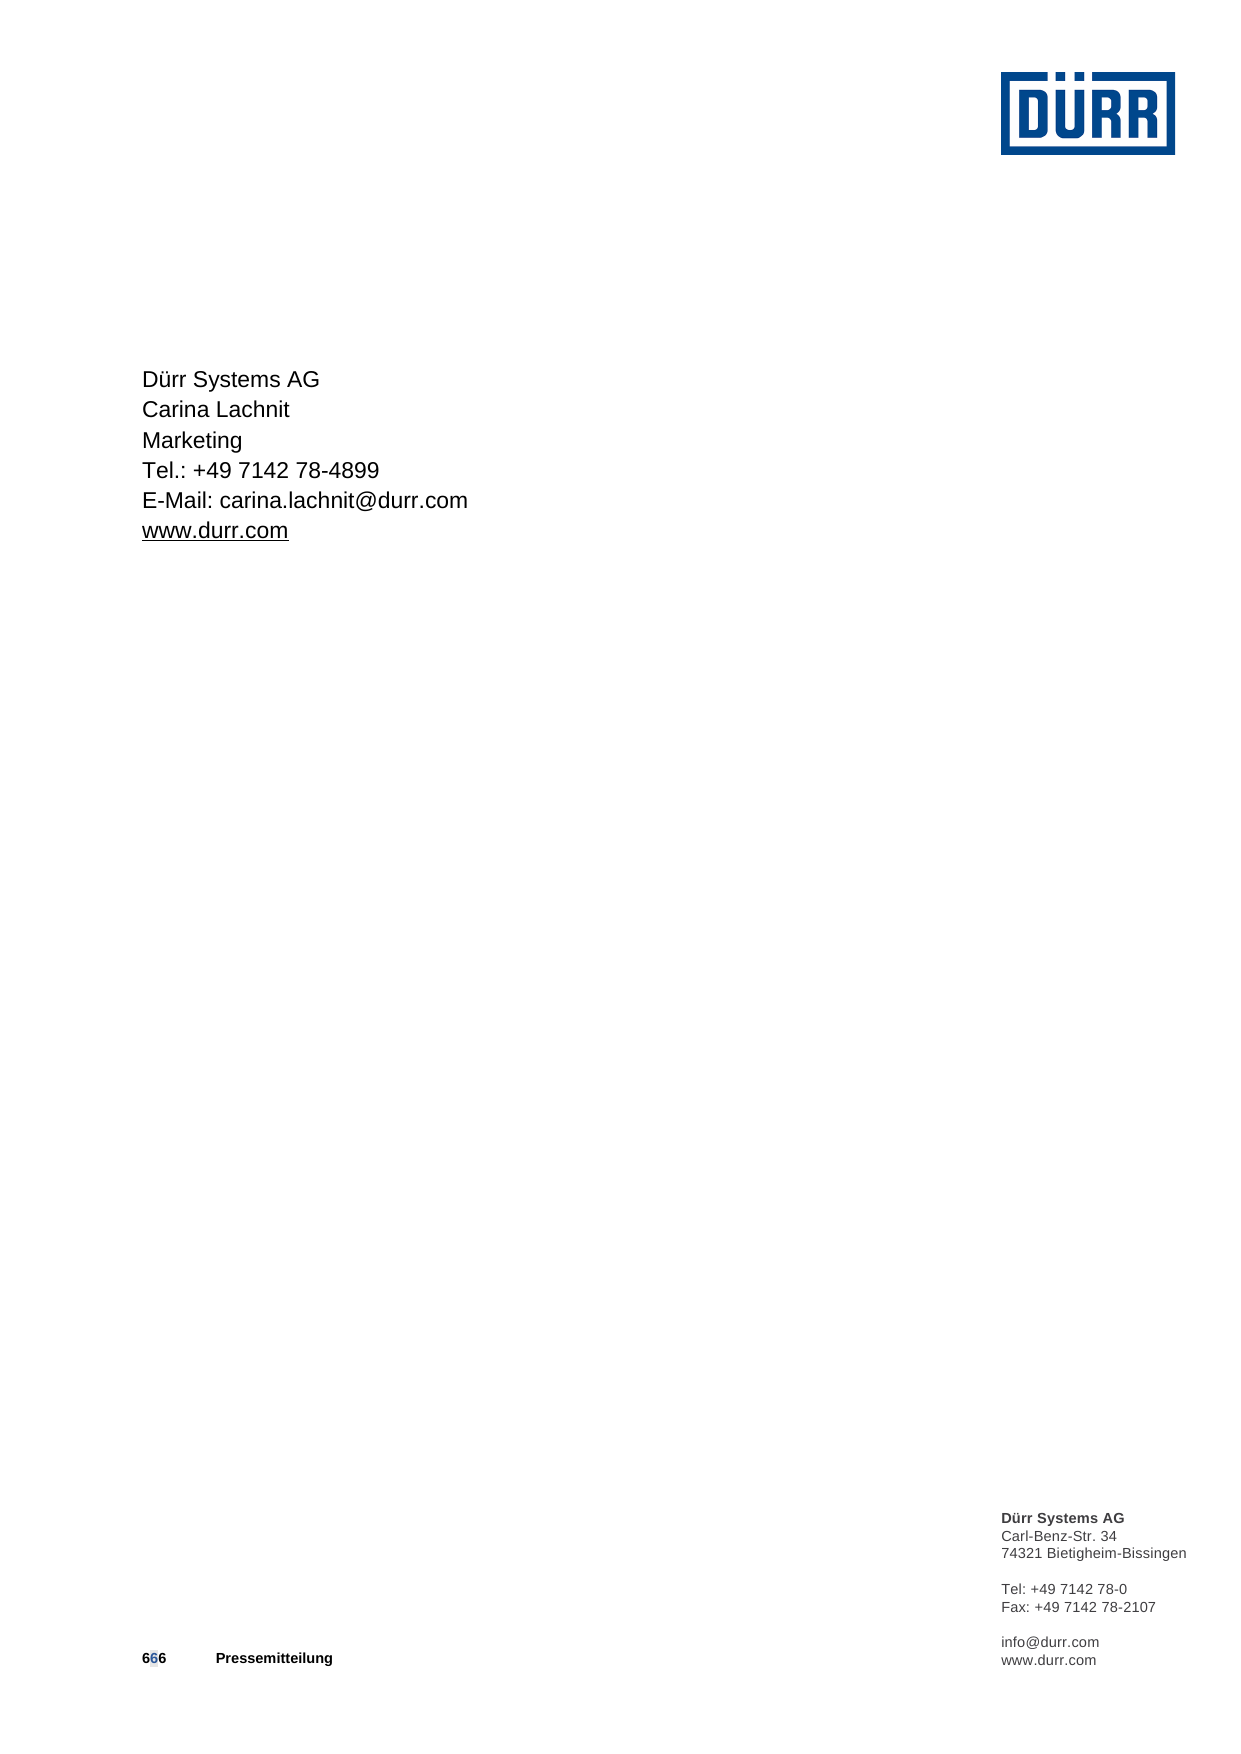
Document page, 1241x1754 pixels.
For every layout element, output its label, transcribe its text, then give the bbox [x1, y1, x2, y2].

text www.durr.com [142, 517, 951, 543]
text E-Mail: carina.lachnit@durr.com [142, 487, 921, 513]
picture [1001, 72, 1175, 155]
text Marketing [142, 427, 921, 453]
text Dürr Systems AG [142, 366, 921, 392]
text Tel.: +49 7142 78-4899 [142, 457, 921, 483]
text Carina Lachnit [142, 396, 921, 423]
